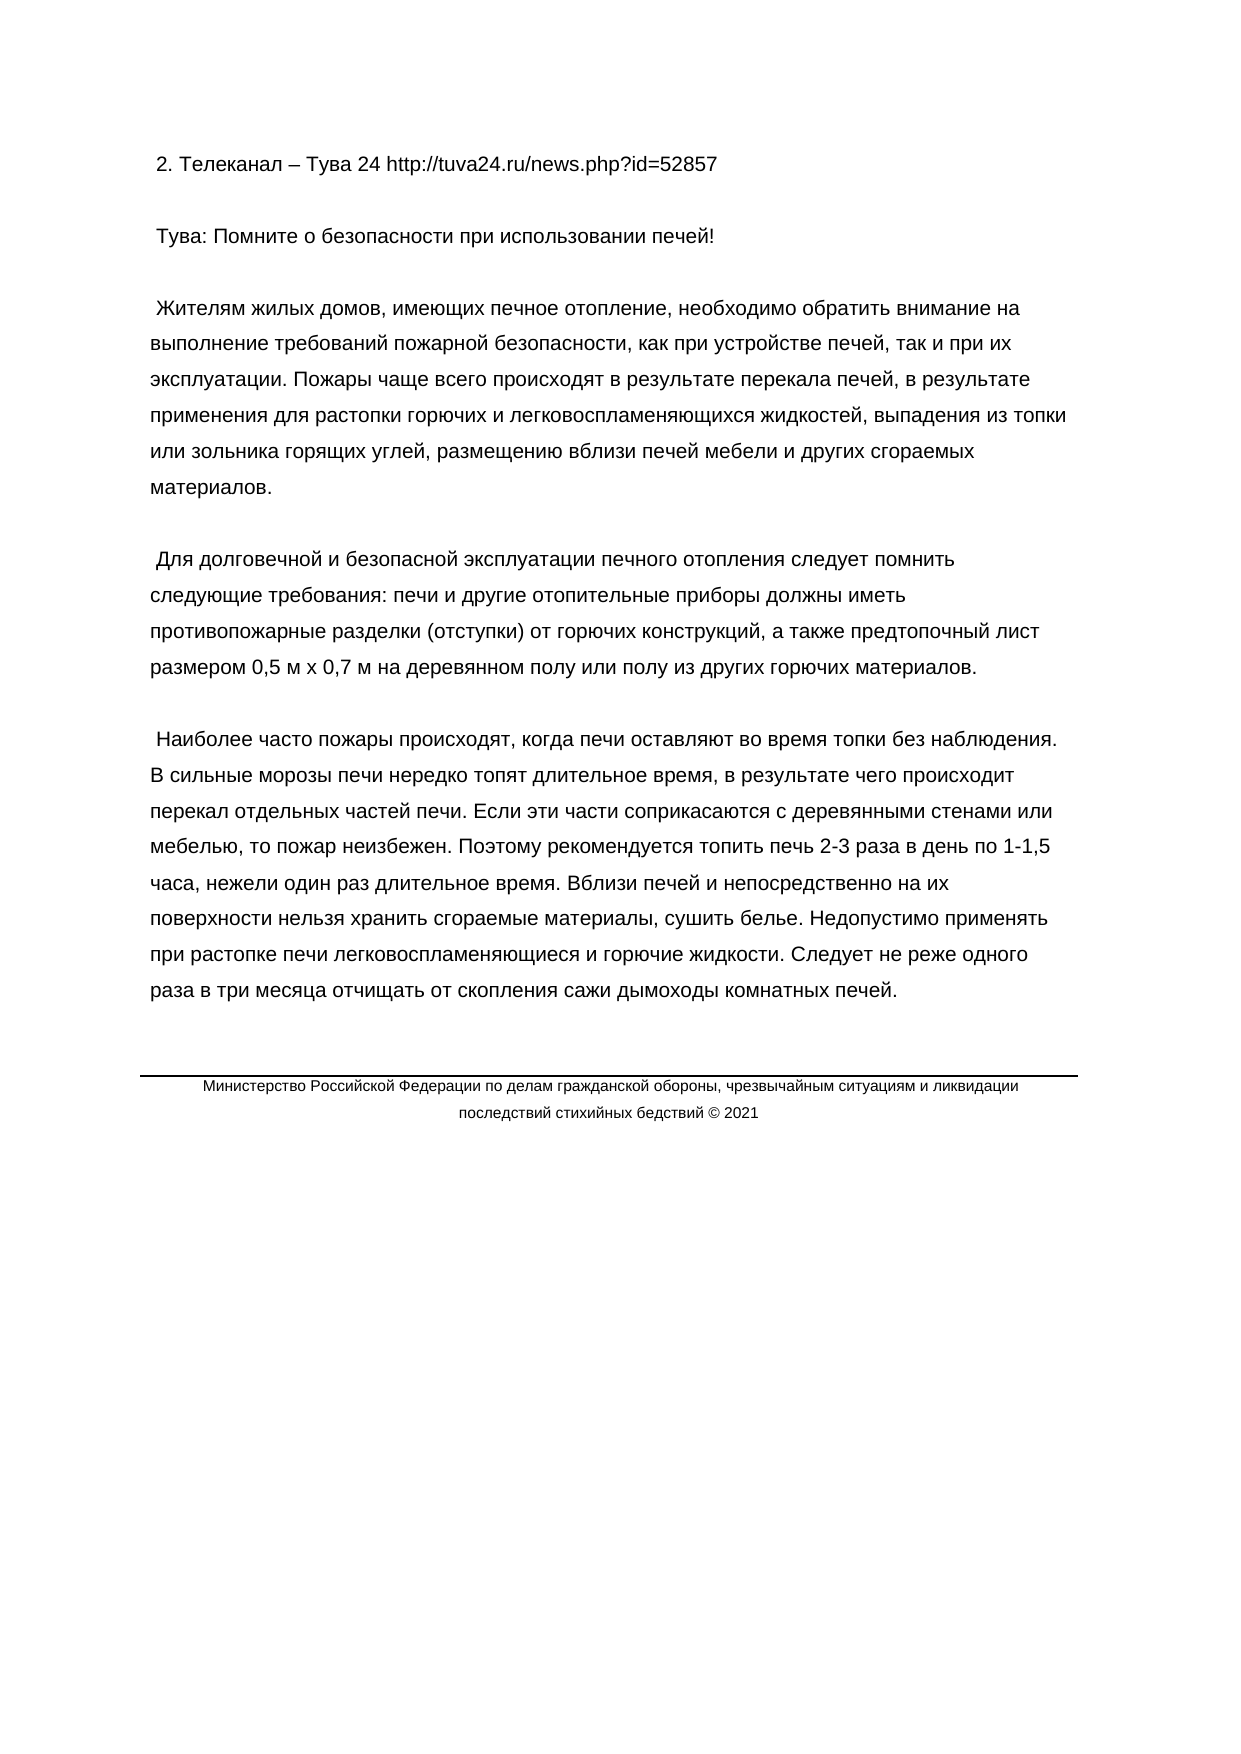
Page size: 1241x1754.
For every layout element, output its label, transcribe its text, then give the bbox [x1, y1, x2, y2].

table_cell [140, 150, 1078, 1075]
table_cell Министерство Российской Федерации по делам гражданской обороны, чрезвычайным ситуациям и ликвидации последствий стихийных бедствий © 2021 [140, 1077, 1078, 1159]
